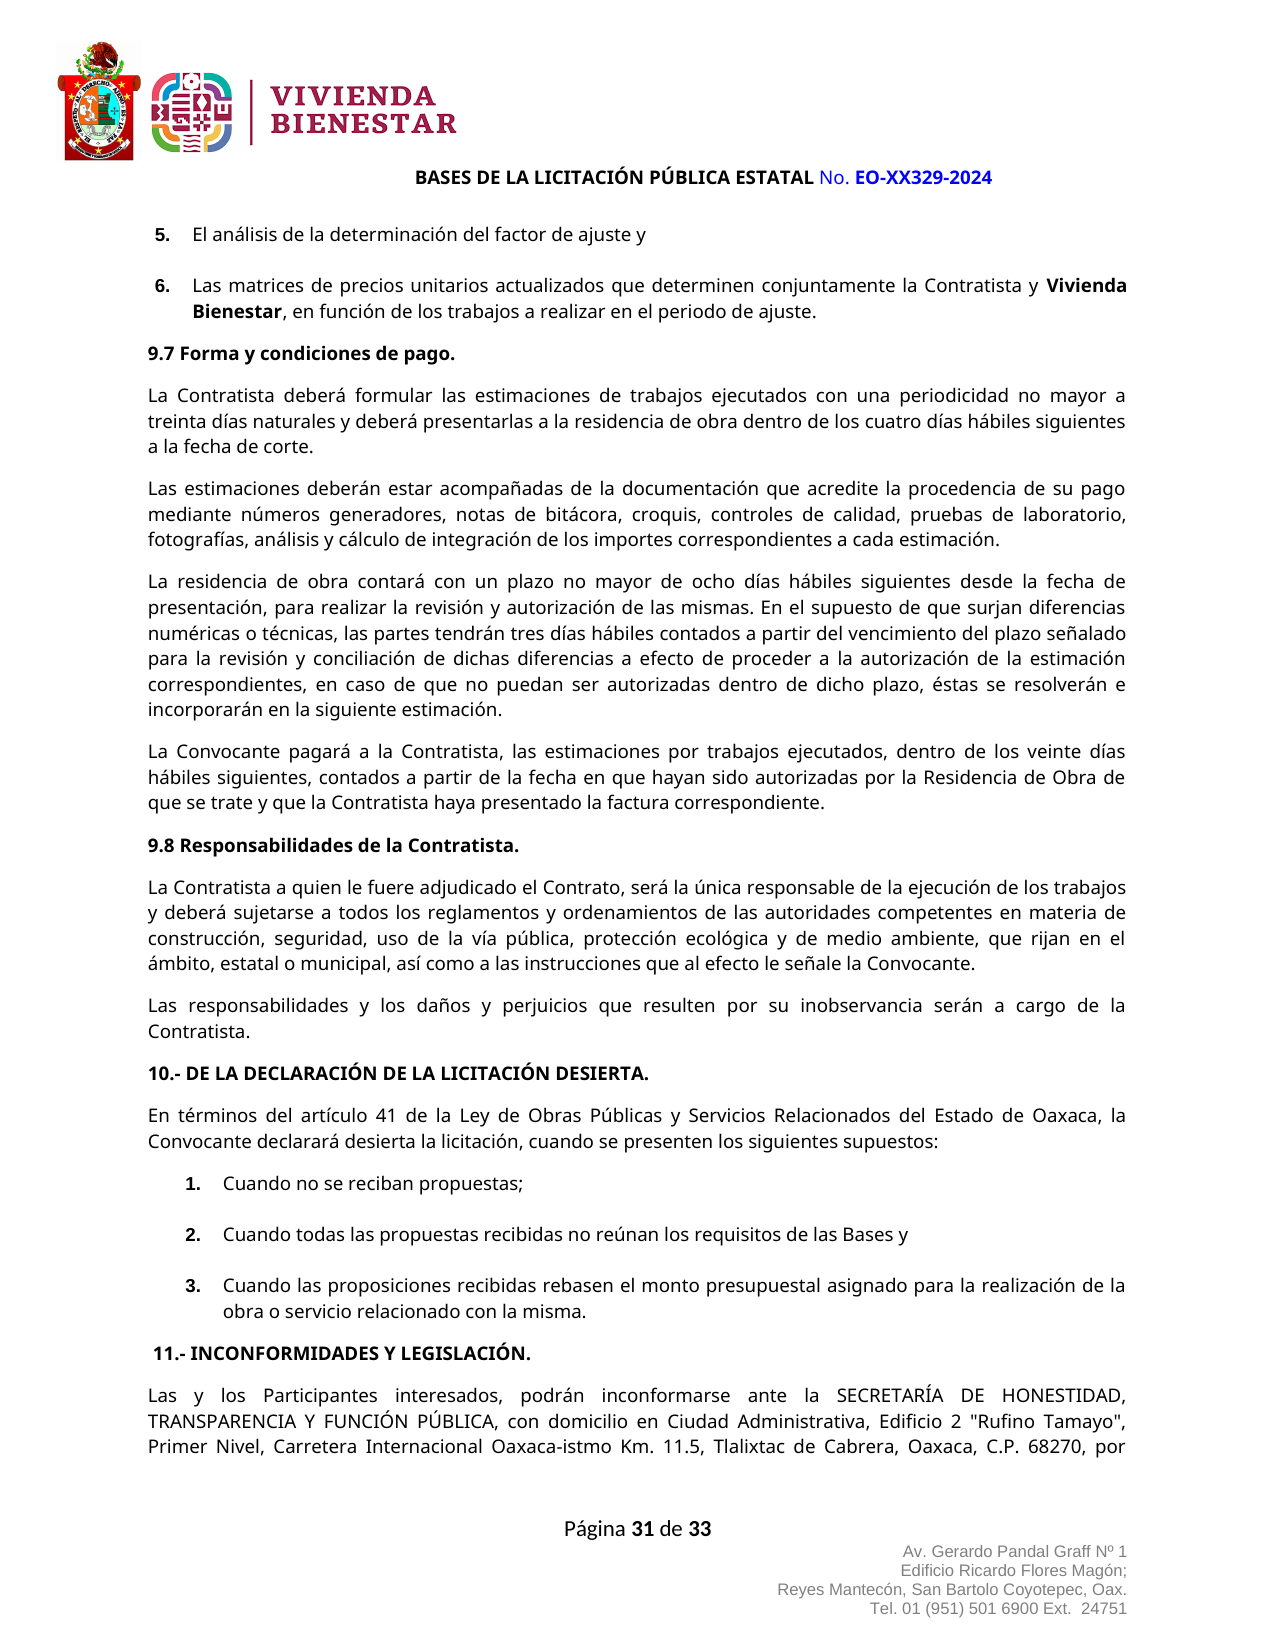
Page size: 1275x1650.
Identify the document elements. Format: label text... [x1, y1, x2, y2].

text 11.- INCONFORMIDADES Y LEGISLACIÓN. [148, 1340, 1127, 1366]
list Cuando las proposiciones recibidas rebasen el monto presupuestal asignado para la realización de la obra o servicio relacionado con la misma. [185, 1272, 1127, 1323]
picture [147, 64, 473, 161]
list Las matrices de precios unitarios actualizados que determinen conjuntamente la Contratista y Vivienda Bienestar, en función de los trabajos a realizar en el periodo de ajuste. [154, 272, 1127, 323]
text 10.- DE LA DECLARACIÓN DE LA LICITACIÓN DESIERTA. [148, 1061, 1127, 1086]
list Cuando todas las propuestas recibidas no reúnan los requisitos de las Bases y [185, 1221, 1127, 1247]
text 9.8 Responsabilidades de la Contratista. [148, 832, 1127, 857]
text La Convocante pagará a la Contratista, las estimaciones por trabajos ejecutados, dentro de los veinte días hábiles siguientes, contados a partir de la fecha en que hayan sido autorizadas por la Residencia de Obra de que se trate y que la Contratista haya presentado la factura correspondiente. [148, 739, 1127, 815]
text La Contratista deberá formular las estimaciones de trabajos ejecutados con una periodicidad no mayor a treinta días naturales y deberá presentarlas a la residencia de obra dentro de los cuatro días hábiles siguientes a la fecha de corte. [148, 382, 1127, 459]
list Cuando no se reciban propuestas; [185, 1170, 1127, 1196]
text La Contratista a quien le fuere adjudicado el Contrato, será la única responsable de la ejecución de los trabajos y deberá sujetarse a todos los reglamentos y ordenamientos de las autoridades competentes en materia de construcción, seguridad, uso de la vía pública, protección ecológica y de medio ambiente, que rijan en el ámbito, estatal o municipal, así como a las instrucciones que al efecto le señale la Convocante. [148, 874, 1127, 976]
list El análisis de la determinación del factor de ajuste y [154, 221, 1127, 247]
text La residencia de obra contará con un plazo no mayor de ocho días hábiles siguientes desde la fecha de presentación, para realizar la revisión y autorización de las mismas. En el supuesto de que surjan diferencias numéricas o técnicas, las partes tendrán tres días hábiles contados a partir del vencimiento del plazo señalado para la revisión y conciliación de dichas diferencias a efecto de proceder a la autorización de la estimación correspondientes, en caso de que no puedan ser autorizadas dentro de dicho plazo, éstas se resolverán e incorporarán en la siguiente estimación. [148, 569, 1127, 722]
text 9.7 Forma y condiciones de pago. [148, 340, 1127, 366]
text Las estimaciones deberán estar acompañadas de la documentación que acredite la procedencia de su pago mediante números generadores, notas de bitácora, croquis, controles de calidad, pruebas de laboratorio, fotografías, análisis y cálculo de integración de los importes correspondientes a cada estimación. [148, 476, 1127, 552]
text En términos del artículo 41 de la Ley de Obras Públicas y Servicios Relacionados del Estado de Oaxaca, la Convocante declarará desierta la licitación, cuando se presenten los siguientes supuestos: [148, 1103, 1127, 1154]
text Las responsabilidades y los daños y perjuicios que resulten por su inobservancia serán a cargo de la Contratista. [148, 993, 1127, 1044]
picture [55, 41, 143, 163]
